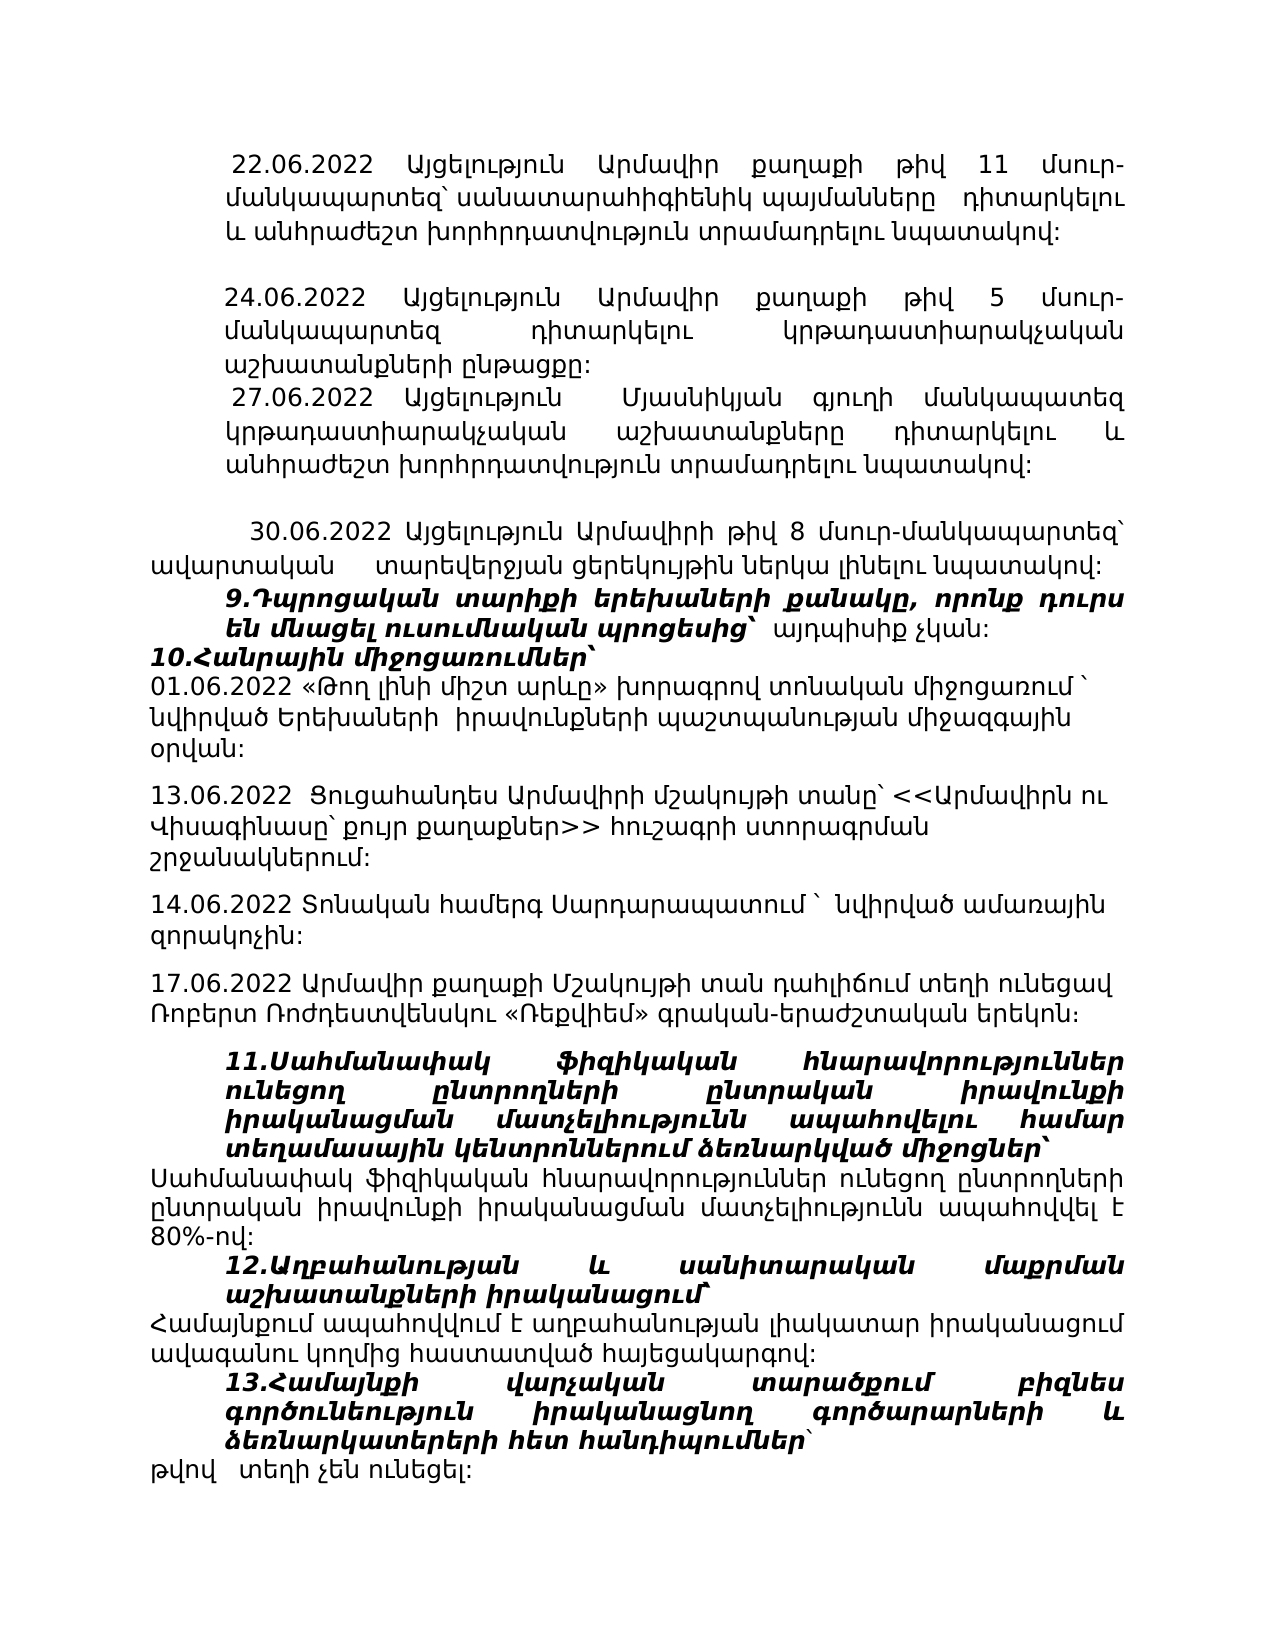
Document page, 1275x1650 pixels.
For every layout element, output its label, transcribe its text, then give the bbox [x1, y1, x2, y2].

text Համայնքում ապահովվում է աղբահանության լիակատար իրականացում ավագանու կողմից հաստատված հայեցակարգով: [150, 1310, 1125, 1368]
text 10.Հանրային միջոցառումներ՝ [150, 643, 1125, 672]
text 11.Սահմանափակ ֆիզիկական հնարավորություններ ունեցող ընտրողների ընտրական իրավունքի իրականացման մատչելիությունն ապահովելու համար տեղամասային կենտրոններում ձեռնարկված միջոցներ՝ [225, 1047, 1125, 1164]
text 24.06.2022 Այցելություն Արմավիր քաղաքի թիվ 5 մսուր-մանկապարտեզ դիտարկելու կրթադաստիարակչական աշխատանքների ընթացքը: [224, 283, 1125, 379]
text Սահմանափակ ֆիզիկական հնարավորություններ ունեցող ընտրողների ընտրական իրավունքի իրականացման մատչելիությունն ապահովվել է 80%-ով: [150, 1164, 1125, 1251]
text 17.06.2022 Արմավիր քաղաքի Մշակույթի տան դահլիճում տեղի ունեցավ Ռոբերտ Ռոժդեստվենսկու «Ռեքվիեմ» գրական-երաժշտական երեկոն։ [150, 969, 1125, 1029]
text 13.Համայնքի վարչական տարածքում բիզնես գործունեություն իրականացնող գործարարների և ձեռնարկատերերի հետ հանդիպումներ՝ [225, 1368, 1125, 1456]
text 22.06.2022 Այցելություն Արմավիր քաղաքի թիվ 11 մսուր-մանկապարտեզ՝ սանատարահիգիենիկ պայմանները դիտարկելու և անհրաժեշտ խորհրդատվություն տրամադրելու նպատակով: [225, 150, 1125, 246]
text 30.06.2022 Այցելություն Արմավիրի թիվ 8 մսուր-մանկապարտեզ՝ ավարտական տարեվերջյան ցերեկույթին ներկա լինելու նպատակով: [150, 518, 1125, 580]
text 14.06.2022 Տոնական համերգ Սարդարապատում ՝ նվիրված ամառային զորակոչին: [150, 891, 1125, 951]
text 9.Դպրոցական տարիքի երեխաների քանակը, որոնք դուրս են մնացել ուսումնական պրոցեսից՝ այդպիսիք չկան: [225, 585, 1125, 643]
text թվով տեղի չեն ունեցել: [150, 1456, 1125, 1485]
text 12.Աղբահանության և սանիտարական մաքրման աշխատանքների իրականացում՝ [225, 1251, 1125, 1310]
text 01.06.2022 «Թող լինի միշտ արևը» խորագրով տոնական միջոցառում ՝ նվիրված Երեխաների իրավունքների պաշտպանության միջազգային օրվան: [150, 672, 1125, 763]
text 13.06.2022 Ցուցահանդես Արմավիրի մշակույթի տանը՝ <<Արմավիրն ու Վիսագինասը՝ քույր քաղաքներ>> հուշագրի ստորագրման շրջանակներում: [150, 781, 1125, 872]
text 27.06.2022 Այցելություն Մյասնիկյան գյուղի մանկապատեզ կրթադաստիարակչական աշխատանքները դիտարկելու և անհրաժեշտ խորհրդատվություն տրամադրելու նպատակով: [225, 383, 1125, 480]
